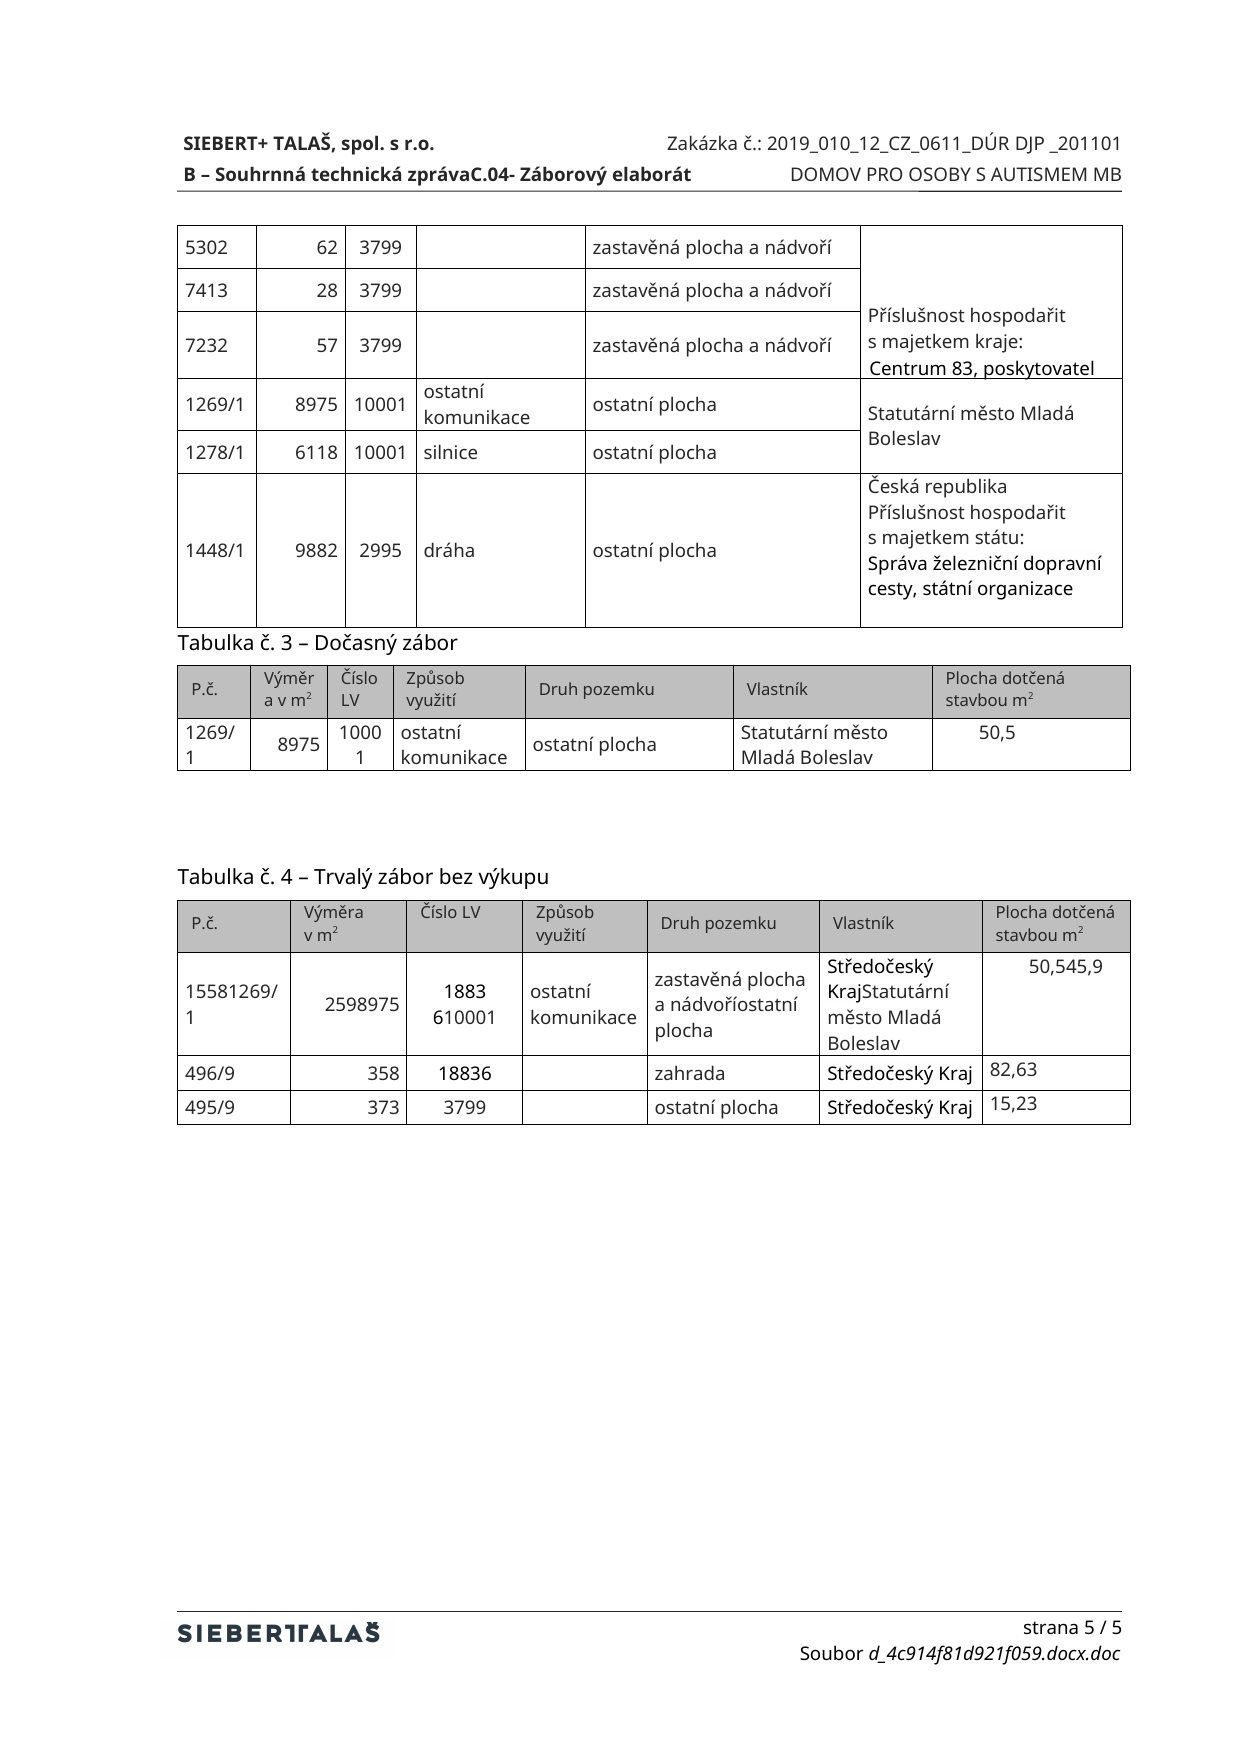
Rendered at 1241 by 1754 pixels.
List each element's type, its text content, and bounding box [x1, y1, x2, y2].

table_cell [648, 1056, 819, 1089]
table_header P.č. [178, 901, 290, 952]
table_cell 1269/1 [178, 379, 256, 430]
table_cell ostatní plocha [586, 379, 860, 430]
table_cell ostatní komunikace [394, 719, 525, 770]
table_cell [523, 1091, 647, 1124]
table_header Číslo LV [328, 666, 393, 718]
table_cell [983, 953, 1130, 1055]
table_cell [407, 1091, 522, 1124]
table_cell [523, 953, 647, 1055]
table_header Druh pozemku [648, 901, 819, 952]
table_cell 3799 [346, 312, 416, 378]
table_cell [417, 226, 585, 268]
table_header Vlastník [734, 666, 932, 718]
table_header Plocha dotčená stavbou m2 [983, 901, 1130, 952]
table_cell [983, 1056, 1130, 1089]
table_cell zastavěná plocha a nádvoří [586, 269, 860, 311]
table_cell Česká republika Příslušnost hospodařit s majetkem státu: Správa železniční dopravní cesty, státní organizace [861, 474, 1122, 627]
table_cell ostatní komunikace [417, 379, 585, 430]
table_cell 8975 [251, 719, 327, 770]
table_cell 1448/1 [178, 474, 256, 627]
table_header P.č. [178, 666, 250, 718]
table_cell [523, 1056, 647, 1089]
table_cell Statutární město Mladá Boleslav [861, 379, 1122, 473]
table_cell 7232 [178, 312, 256, 378]
table_header Způsob využití [523, 901, 647, 952]
picture [160, 1618, 397, 1658]
table_cell [820, 1056, 982, 1089]
table_cell [417, 312, 585, 378]
table_cell zastavěná plocha a nádvoří [586, 312, 860, 378]
table_cell 28 [257, 269, 345, 311]
table_header Druh pozemku [526, 666, 733, 718]
table_cell [648, 953, 819, 1055]
text Tabulka č. 4 – Trvalý zábor bez výkupu [177, 862, 1122, 890]
table_header Číslo LV [407, 901, 522, 952]
table_cell [820, 1091, 982, 1124]
table_cell [178, 1091, 290, 1124]
table_cell [178, 953, 290, 1055]
table_cell [178, 1056, 290, 1089]
table_header Výměra v m2 [251, 666, 327, 718]
table_cell 8975 [257, 379, 345, 430]
table_cell [417, 269, 585, 311]
table_cell 57 [257, 312, 345, 378]
table_cell 7413 [178, 269, 256, 311]
table_cell 3799 [346, 269, 416, 311]
table_cell [933, 719, 1130, 770]
table_cell 10001 [346, 379, 416, 430]
table_cell [820, 953, 982, 1055]
table_cell 2995 [346, 474, 416, 627]
table_cell [983, 1091, 1130, 1124]
table_cell silnice [417, 431, 585, 473]
table_cell 5302 [178, 226, 256, 268]
table_cell ostatní plocha [586, 431, 860, 473]
table_cell 3799 [346, 226, 416, 268]
table_cell [291, 1091, 406, 1124]
table_cell 1269/1 [178, 719, 250, 770]
table_cell Statutární město Mladá Boleslav [734, 719, 932, 770]
table_cell dráha [417, 474, 585, 627]
table_cell [291, 953, 406, 1055]
table_header Vlastník [820, 901, 982, 952]
table_header Výměra v m2 [291, 901, 406, 952]
table_header Způsob využití [394, 666, 525, 718]
table_cell 6118 [257, 431, 345, 473]
table_cell [648, 1091, 819, 1124]
table_cell ostatní plocha [526, 719, 733, 770]
table_cell [407, 953, 522, 1055]
table_cell zastavěná plocha a nádvoří [586, 226, 860, 268]
table_cell [291, 1056, 406, 1089]
table_cell 10001 [346, 431, 416, 473]
table_cell [407, 1056, 522, 1089]
table_cell ostatní plocha [586, 474, 860, 627]
text Tabulka č. 3 – Dočasný zábor [177, 628, 1122, 656]
table_cell 62 [257, 226, 345, 268]
table_cell 10001 [328, 719, 393, 770]
table_header [933, 666, 1130, 718]
table_cell 1278/1 [178, 431, 256, 473]
table_cell 9882 [257, 474, 345, 627]
